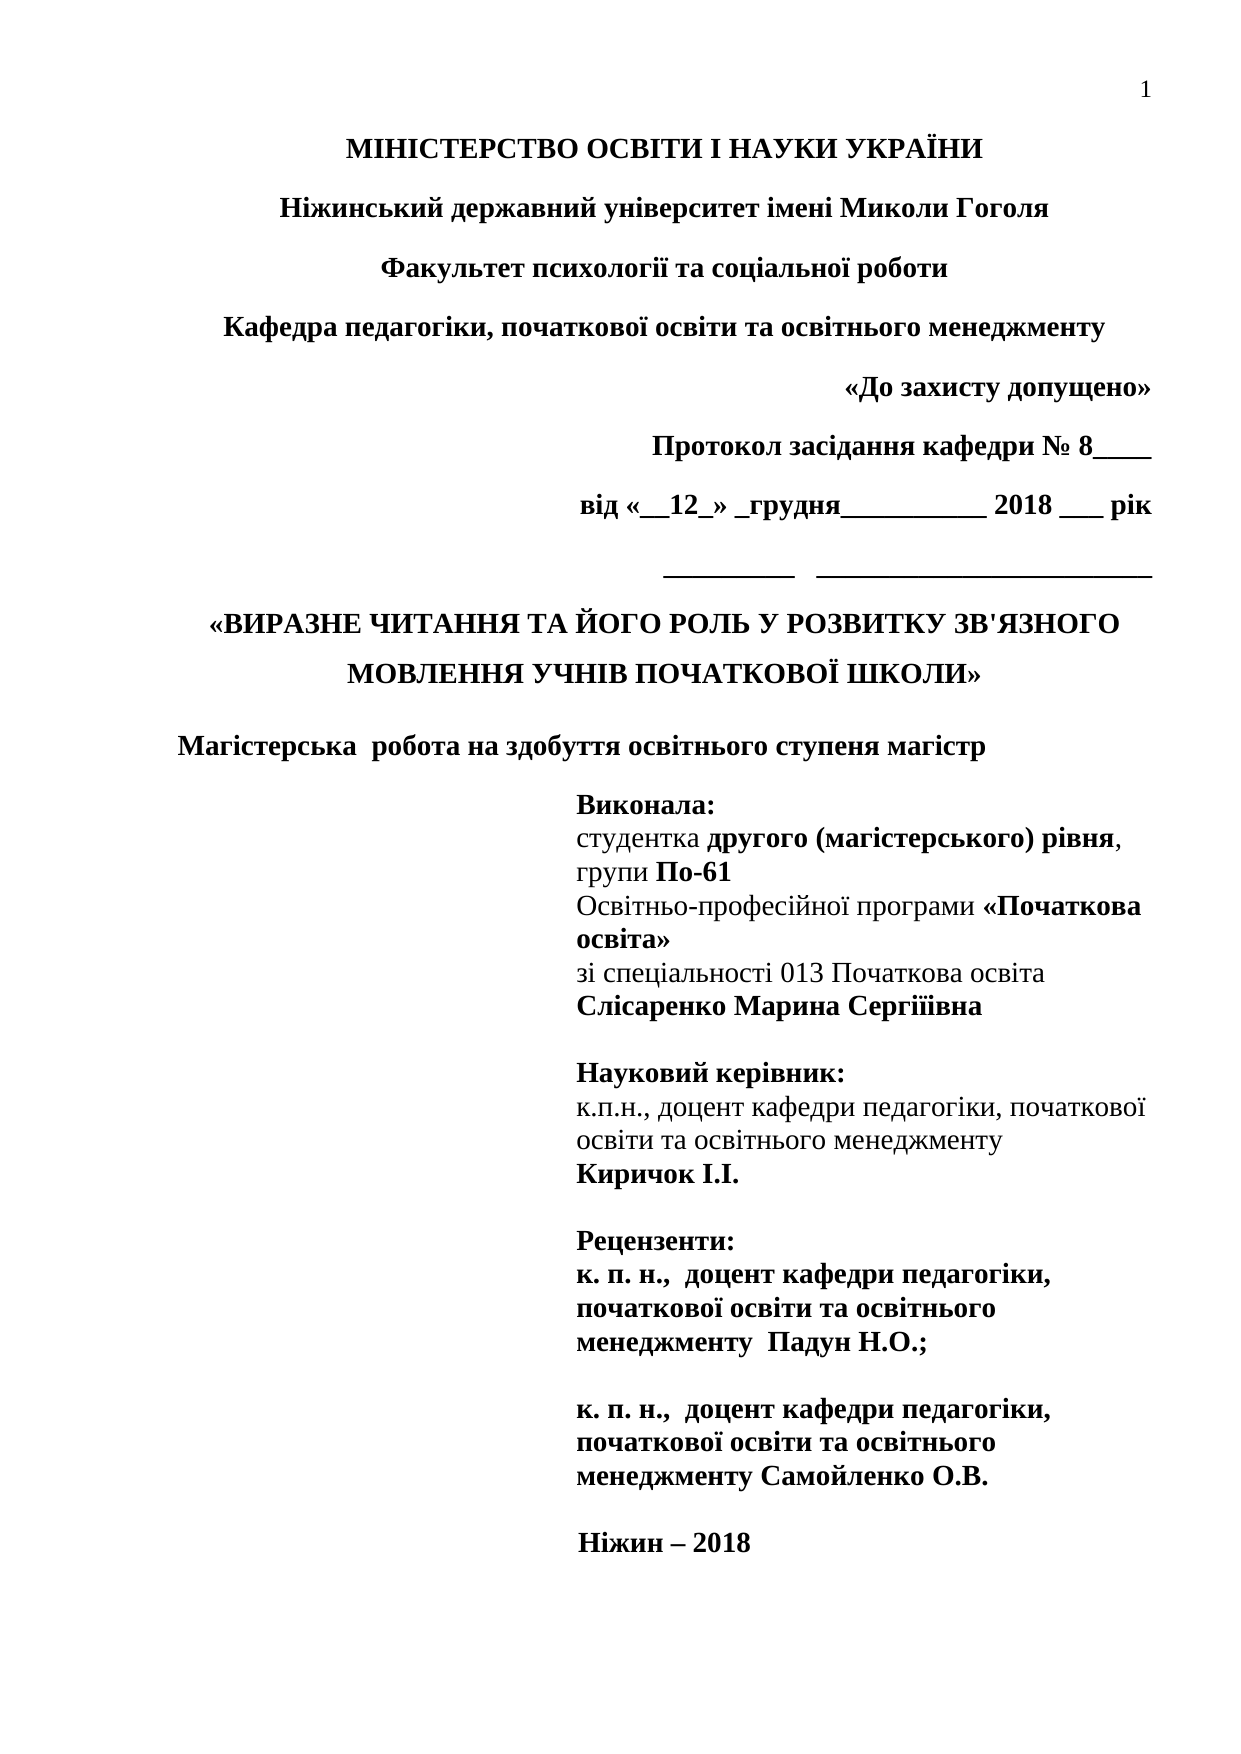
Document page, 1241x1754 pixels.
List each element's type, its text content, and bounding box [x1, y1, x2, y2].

text Кафедра педагогіки, початкової освіти та освітнього менеджменту [177, 309, 1152, 343]
text Ніжинський державний університет імені Миколи Гоголя [177, 191, 1152, 224]
text к.п.н., доцент кафедри педагогіки, початкової освіти та освітнього менеджменту [576, 1089, 1152, 1156]
text Киричок І.І. [576, 1156, 1152, 1189]
text Виконала: [576, 787, 1152, 821]
text Протокол засідання кафедри № 8____ [177, 428, 1152, 462]
text Науковий керівник: [576, 1055, 1152, 1089]
text «ВИРАЗНЕ ЧИТАННЯ ТА ЙОГО РОЛЬ У РОЗВИТКУ ЗВ'ЯЗНОГО МОВЛЕННЯ УЧНІВ ПОЧАТКОВОЇ ШКОЛИ» [177, 606, 1152, 690]
text к. п. н., доцент кафедри педагогіки, початкової освіти та освітнього менеджменту Падун Н.О.; [576, 1257, 1152, 1357]
text Рецензенти: [576, 1223, 1152, 1257]
text від «__12_» _грудня__________ 2018 ___ рік [177, 487, 1152, 521]
text студентка другого (магістерського) рівня, групи По-61 [576, 821, 1152, 888]
text Слісаренко Марина Сергіїівна [576, 988, 1152, 1022]
text «До захисту допущено» [177, 369, 1152, 402]
text Факультет психології та соціальної роботи [177, 250, 1152, 283]
text Ніжин – 2018 [177, 1525, 1152, 1558]
text зі спеціальності 013 Початкова освіта [576, 955, 1152, 988]
text Освітньо-професійної програми «Початкова освіта» [576, 888, 1152, 955]
text к. п. н., доцент кафедри педагогіки, початкової освіти та освітнього менеджменту Самойленко О.В. [576, 1391, 1152, 1491]
text МІНІСТЕРСТВО ОСВІТИ І НАУКИ УКРАЇНИ [177, 131, 1152, 165]
text Магістерська робота на здобуття освітнього ступеня магістр [177, 728, 1152, 761]
text _________ _______________________ [177, 547, 1152, 580]
